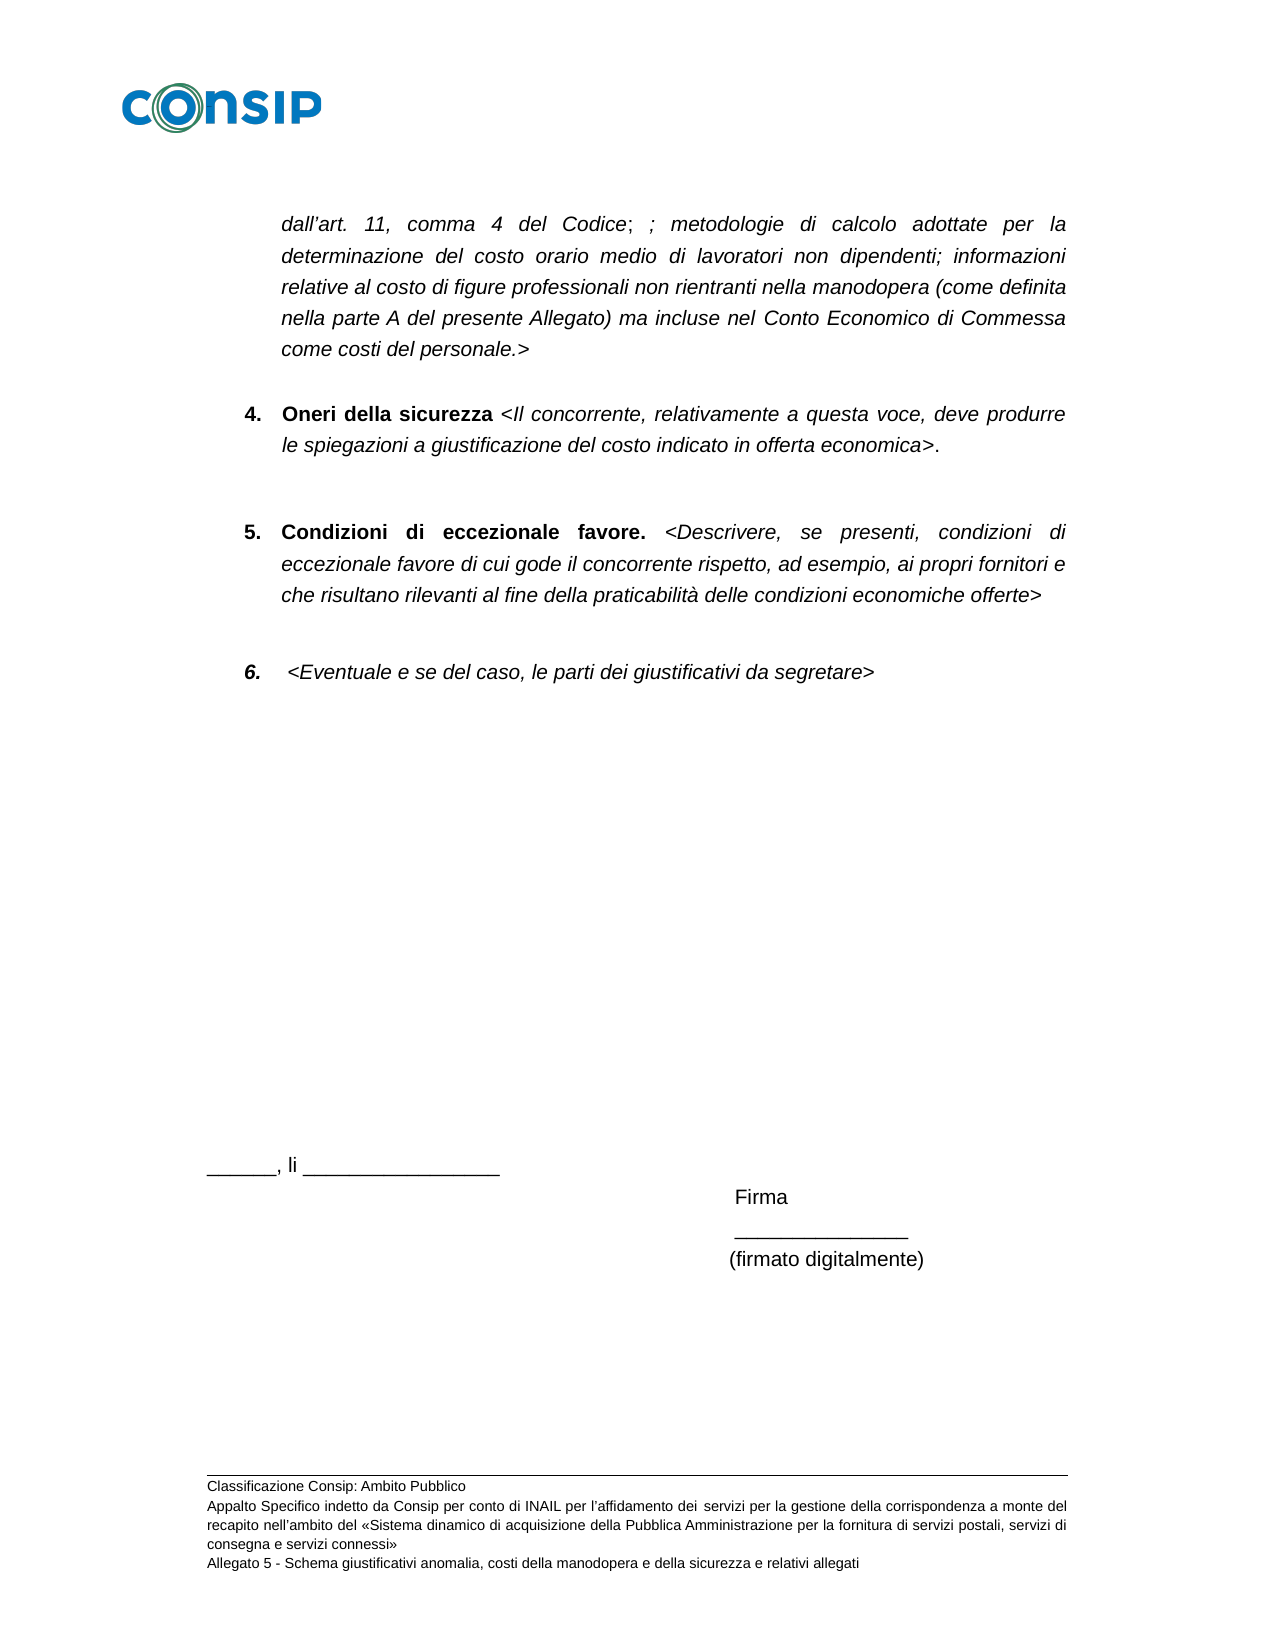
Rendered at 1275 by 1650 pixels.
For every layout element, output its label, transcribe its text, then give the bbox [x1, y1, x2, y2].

text ______, li _________________ [207, 1148, 1068, 1179]
list <Eventuale e se del caso, le parti dei giustificativi da segretare> [244, 654, 1068, 685]
picture [122, 83, 322, 133]
list Condizioni di eccezionale favore. <Descrivere, se presenti, condizioni di eccezionale favore di cui gode il concorrente rispetto, ad esempio, ai propri fornitori e che risultano rilevanti al fine della praticabilità delle condizioni economiche offerte> [244, 515, 1068, 608]
list Oneri della sicurezza <Il concorrente, relativamente a questa voce, deve produrre le spiegazioni a giustificazione del costo indicato in offerta economica>. [244, 396, 1068, 458]
text _______________ [207, 1210, 1068, 1242]
text Firma [263, 1179, 1068, 1210]
text (firmato digitalmente) [723, 1242, 1068, 1273]
